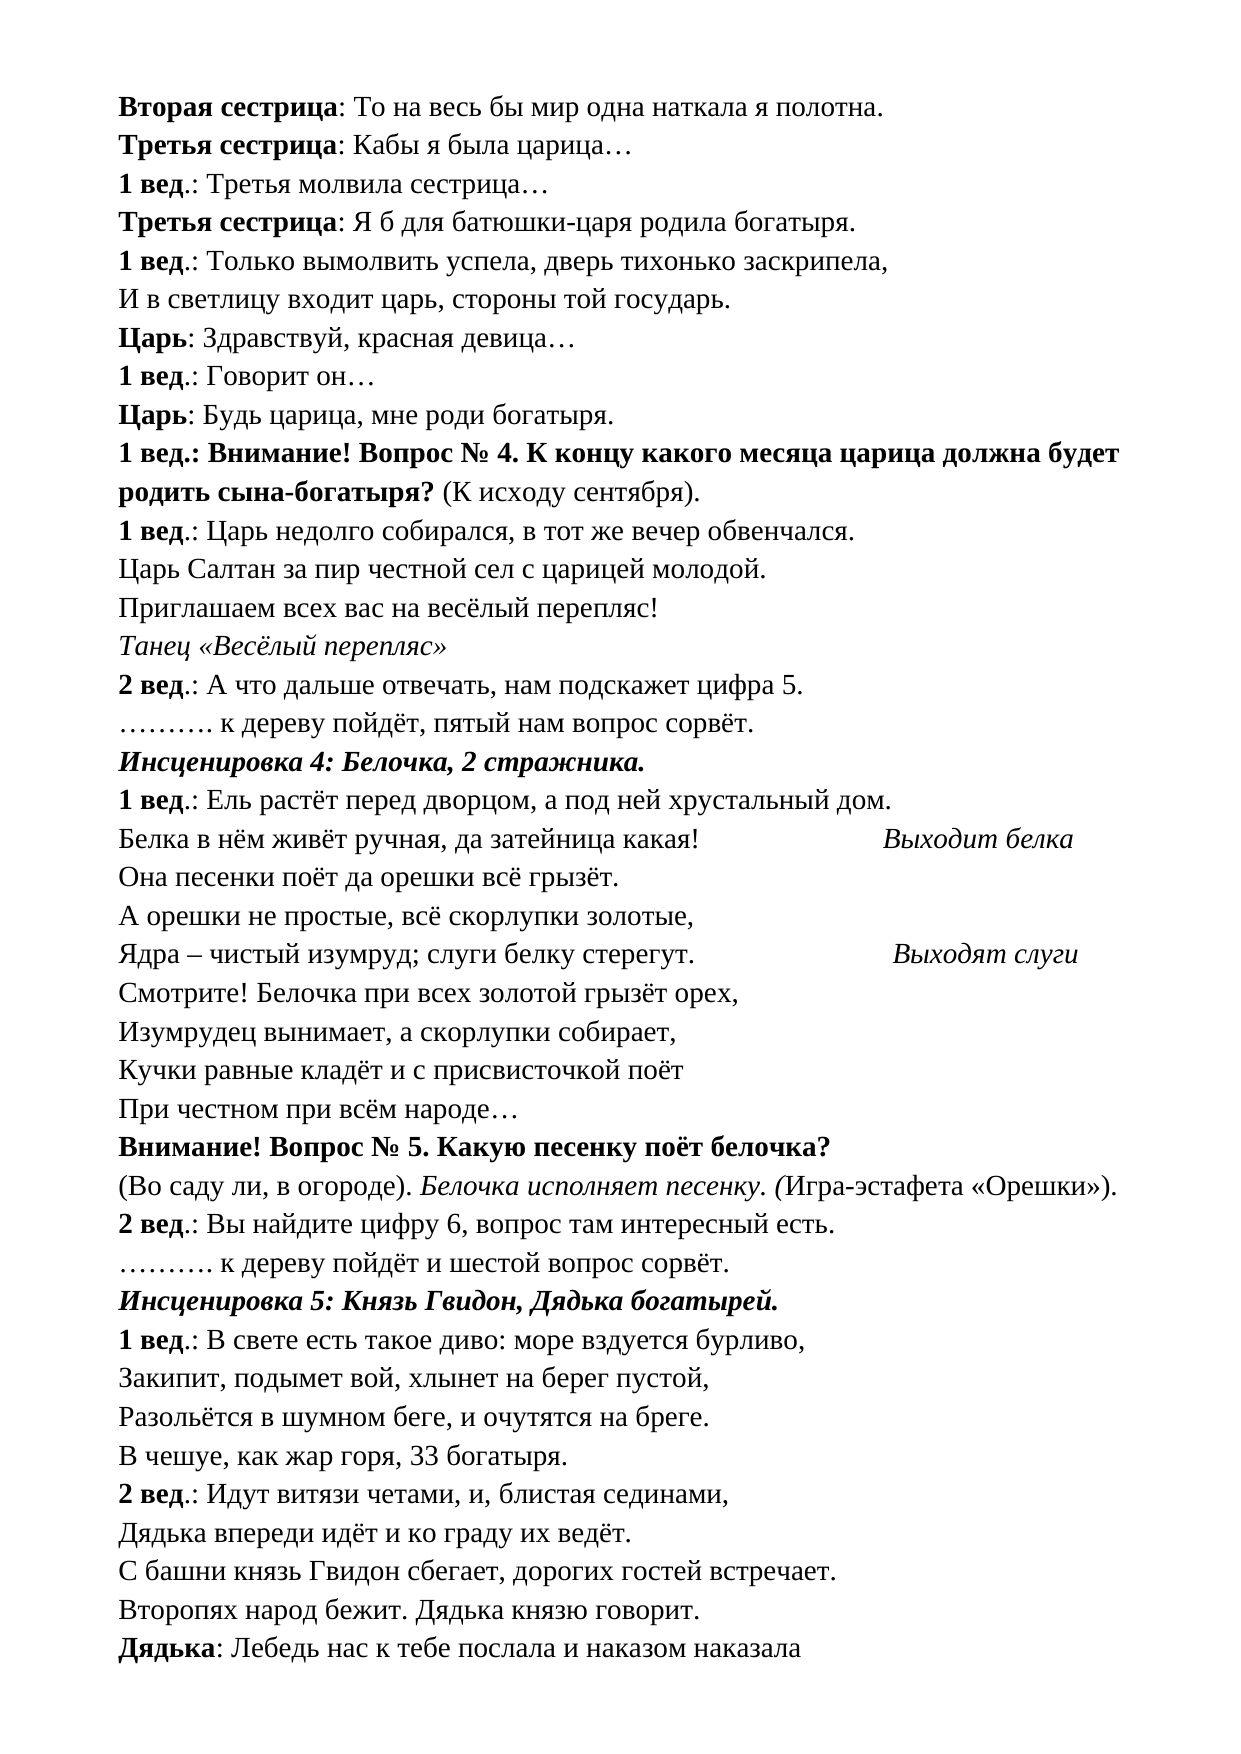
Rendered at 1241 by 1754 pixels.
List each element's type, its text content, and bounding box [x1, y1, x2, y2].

text 1 вед.: Третья молвила сестрица… [118, 166, 1152, 199]
text Царь: Будь царица, мне роди богатыря. [118, 397, 1152, 431]
text 2 вед.: Вы найдите цифру 6, вопрос там интересный есть. [118, 1206, 1152, 1240]
text Второпях народ бежит. Дядька князю говорит. [118, 1592, 1152, 1625]
text А орешки не простые, всё скорлупки золотые, [118, 898, 1152, 932]
text Изумрудец вынимает, а скорлупки собирает, [118, 1014, 1152, 1047]
text ………. к дереву пойдёт, пятый нам вопрос сорвёт. [118, 705, 1152, 739]
text Третья сестрица: Кабы я была царица… [118, 127, 1152, 161]
text И в светлицу входит царь, стороны той государь. [118, 281, 1152, 315]
text Она песенки поёт да орешки всё грызёт. [118, 859, 1152, 893]
text Третья сестрица: Я б для батюшки-царя родила богатыря. [118, 204, 1152, 238]
text Внимание! Вопрос № 5. Какую песенку поёт белочка? [118, 1129, 1152, 1163]
text Танец «Весёлый перепляс» [118, 628, 1152, 662]
text Царь: Здравствуй, красная девица… [118, 320, 1152, 353]
text 1 вед.: Говорит он… [118, 358, 1152, 392]
text 2 вед.: А что дальше отвечать, нам подскажет цифра 5. [118, 667, 1152, 700]
text 1 вед.: Ель растёт перед дворцом, а под ней хрустальный дом. [118, 782, 1152, 816]
text Инсценировка 5: Князь Гвидон, Дядька богатырей. [118, 1283, 1152, 1317]
text Разольётся в шумном беге, и очутятся на бреге. [118, 1399, 1152, 1433]
text Дядька: Лебедь нас к тебе послала и наказом наказала [118, 1630, 1152, 1664]
text 1 вед.: Только вымолвить успела, дверь тихонько заскрипела, [118, 243, 1152, 276]
text Ядра – чистый изумруд; слуги белку стерегут. Выходят слуги [118, 937, 1152, 970]
text Смотрите! Белочка при всех золотой грызёт орех, [118, 975, 1152, 1009]
text Дядька впереди идёт и ко граду их ведёт. [118, 1515, 1152, 1548]
text 1 вед.: В свете есть такое диво: море вздуется бурливо, [118, 1322, 1152, 1356]
text Инсценировка 4: Белочка, 2 стражника. [118, 744, 1152, 777]
text Вторая сестрица: То на весь бы мир одна наткала я полотна. [118, 89, 1152, 122]
text 1 вед.: Внимание! Вопрос № 4. К концу какого месяца царица должна будет родить сына-богатыря? (К исходу сентября). [118, 436, 1152, 508]
text ………. к дереву пойдёт и шестой вопрос сорвёт. [118, 1245, 1152, 1278]
text С башни князь Гвидон сбегает, дорогих гостей встречает. [118, 1553, 1152, 1587]
text 1 вед.: Царь недолго собирался, в тот же вечер обвенчался. [118, 513, 1152, 546]
text Царь Салтан за пир честной сел с царицей молодой. [118, 551, 1152, 585]
text В чешуе, как жар горя, 33 богатыря. [118, 1438, 1152, 1471]
text Закипит, подымет вой, хлынет на берег пустой, [118, 1361, 1152, 1394]
text (Во саду ли, в огороде). Белочка исполняет песенку. (Игра-эстафета «Орешки»). [118, 1168, 1152, 1201]
text При честном при всём народе… [118, 1091, 1152, 1124]
text 2 вед.: Идут витязи четами, и, блистая сединами, [118, 1476, 1152, 1510]
text Приглашаем всех вас на весёлый перепляс! [118, 590, 1152, 623]
text Белка в нём живёт ручная, да затейница какая! Выходит белка [118, 821, 1152, 854]
text Кучки равные кладёт и с присвисточкой поёт [118, 1052, 1152, 1086]
